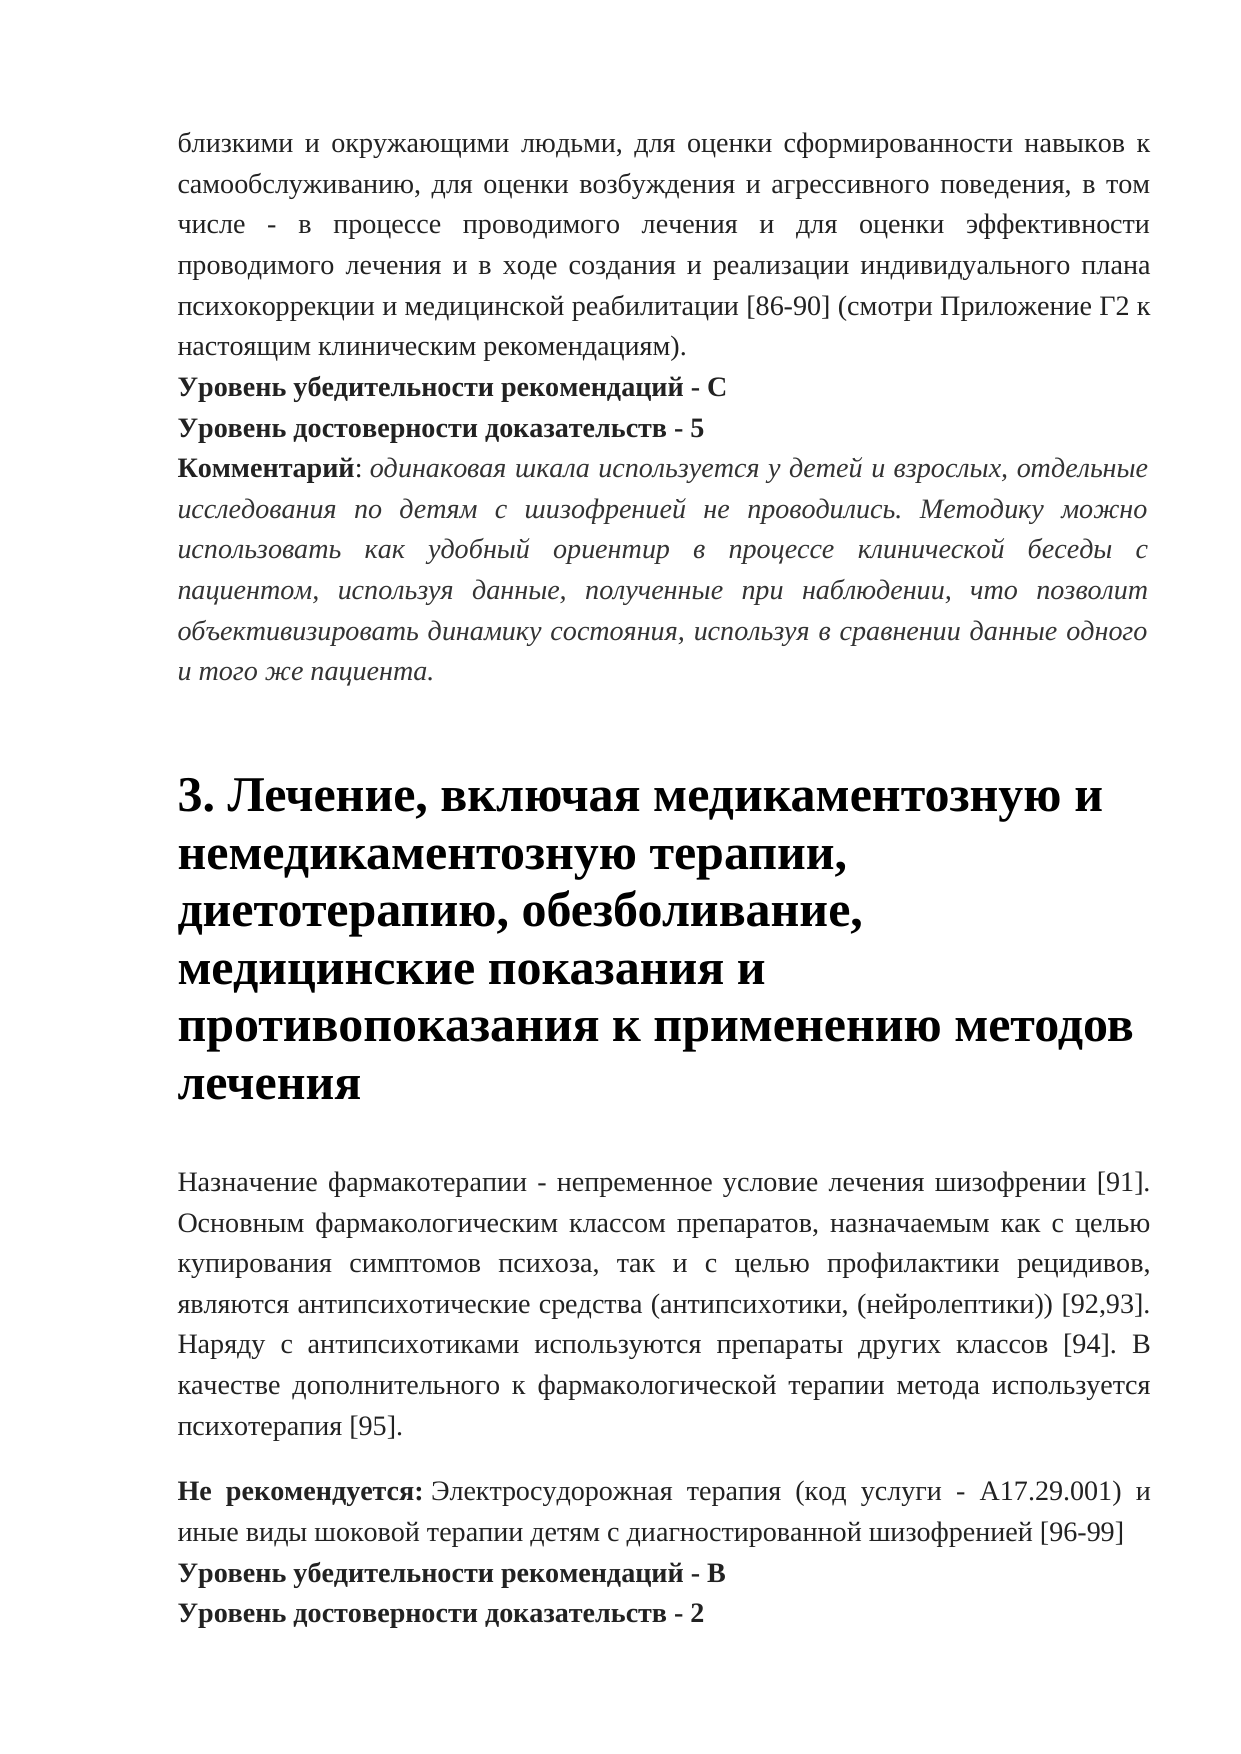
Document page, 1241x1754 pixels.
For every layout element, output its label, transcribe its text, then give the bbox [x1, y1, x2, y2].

text Комментарий: одинаковая шкала используется у детей и взрослых, отдельные исследования по детям с шизофренией не проводились. Методику можно использовать как удобный ориентир в процессе клинической беседы с пациентом, используя данные, полученные при наблюдении, что позволит объективизировать динамику состояния, используя в сравнении данные одного и того же пациента. [177, 443, 1152, 687]
text Уровень убедительности рекомендаций - В [177, 1547, 1152, 1588]
text Уровень достоверности доказательств - 2 [177, 1588, 1152, 1629]
text Не рекомендуется: Электросудорожная терапия (код услуги - A17.29.001) и иные виды шоковой терапии детям с диагностированной шизофренией [96-99] [177, 1466, 1152, 1547]
text Уровень убедительности рекомендаций - С [177, 362, 1152, 402]
text 3. Лечение, включая медикаментозную и немедикаментозную терапии, диетотерапию, обезболивание, медицинские показания и противопоказания к применению методов лечения [177, 765, 1152, 1110]
text Назначение фармакотерапии - непременное условие лечения шизофрении [91]. Основным фармакологическим классом препаратов, назначаемым как с целью купирования симптомов психоза, так и с целью профилактики рецидивов, являются антипсихотические средства (антипсихотики, (нейролептики)) [92,93]. Наряду с антипсихотиками используются препараты других классов [94]. В качестве дополнительного к фармакологической терапии метода используется психотерапия [95]. [177, 1157, 1152, 1441]
text Уровень достоверности доказательств - 5 [177, 402, 1152, 443]
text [177, 118, 1152, 362]
